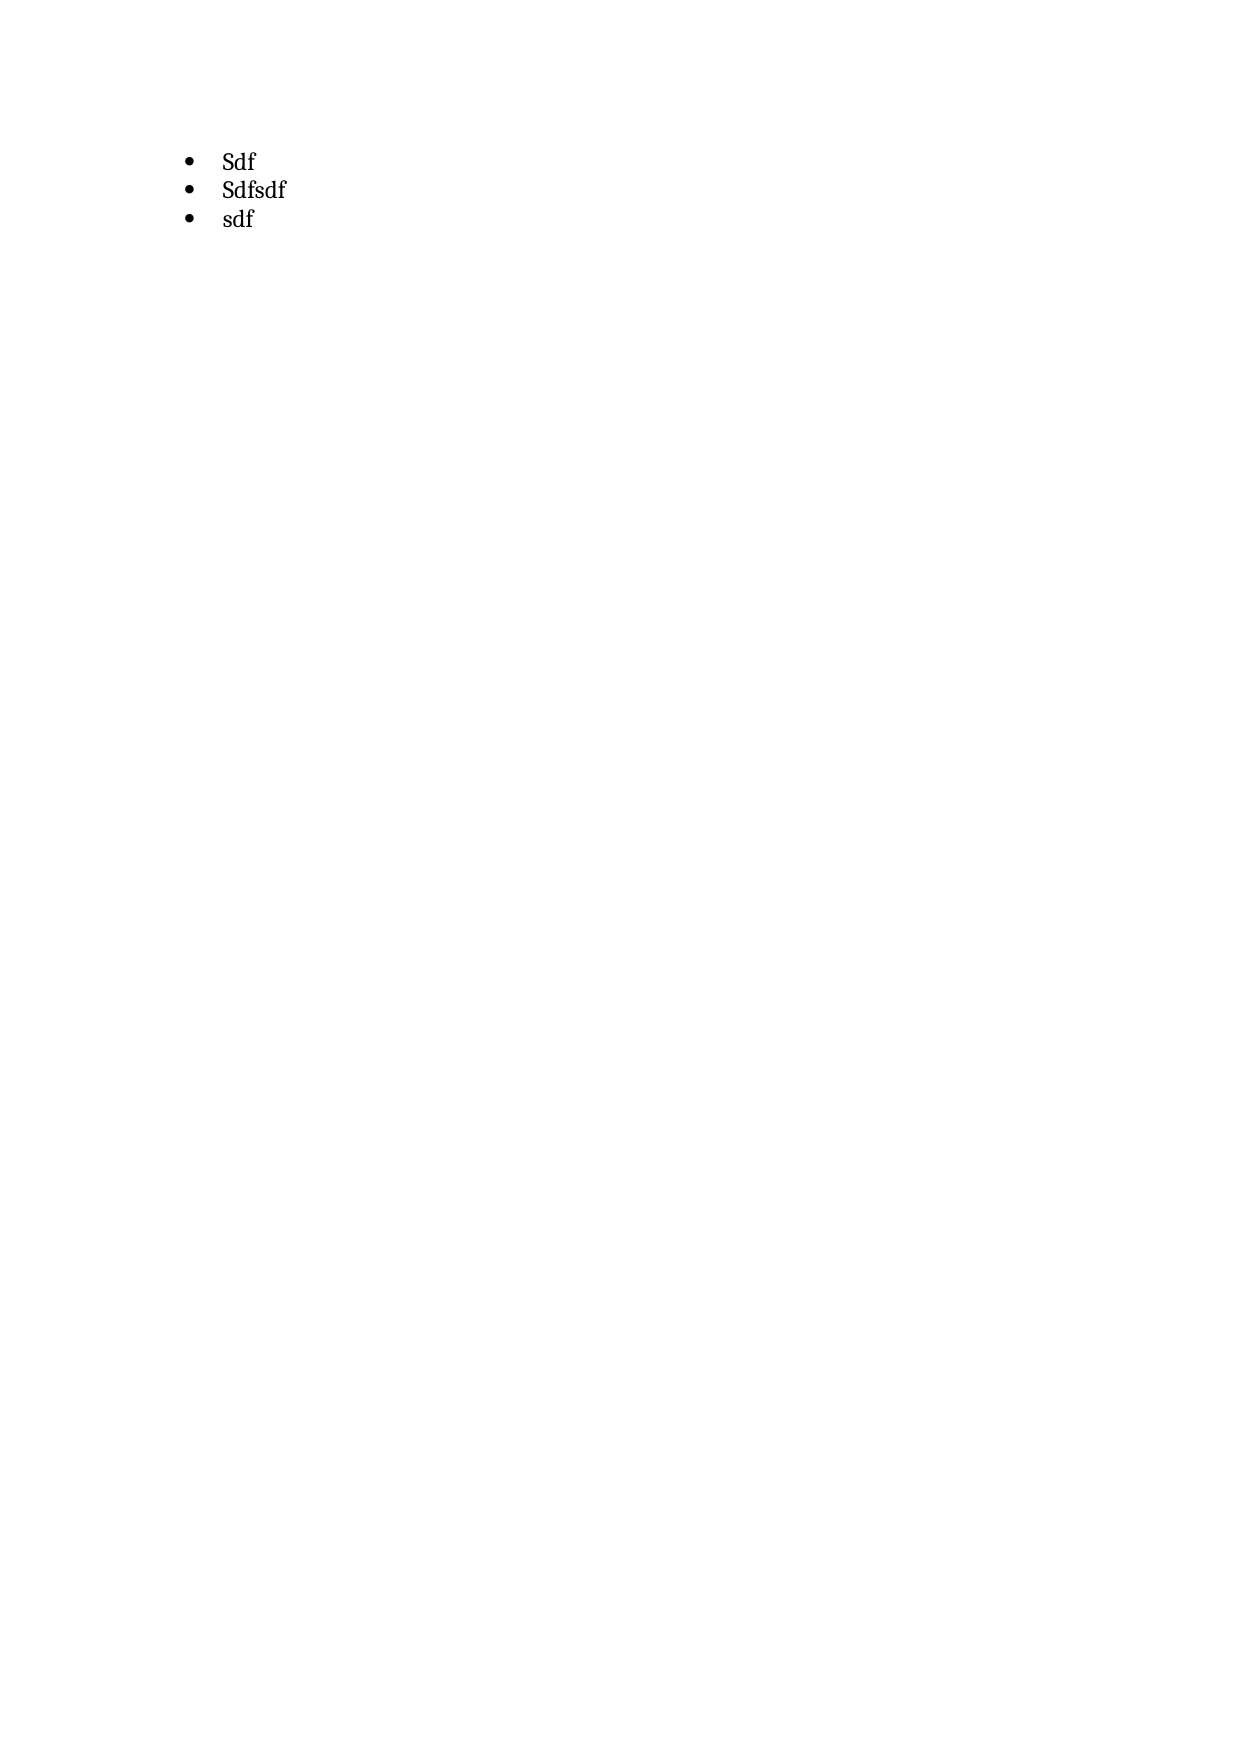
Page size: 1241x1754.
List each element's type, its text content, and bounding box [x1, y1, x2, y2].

list Sdfsdf [185, 176, 1093, 205]
list Sdf [185, 148, 1093, 176]
list sdf [185, 205, 1093, 234]
